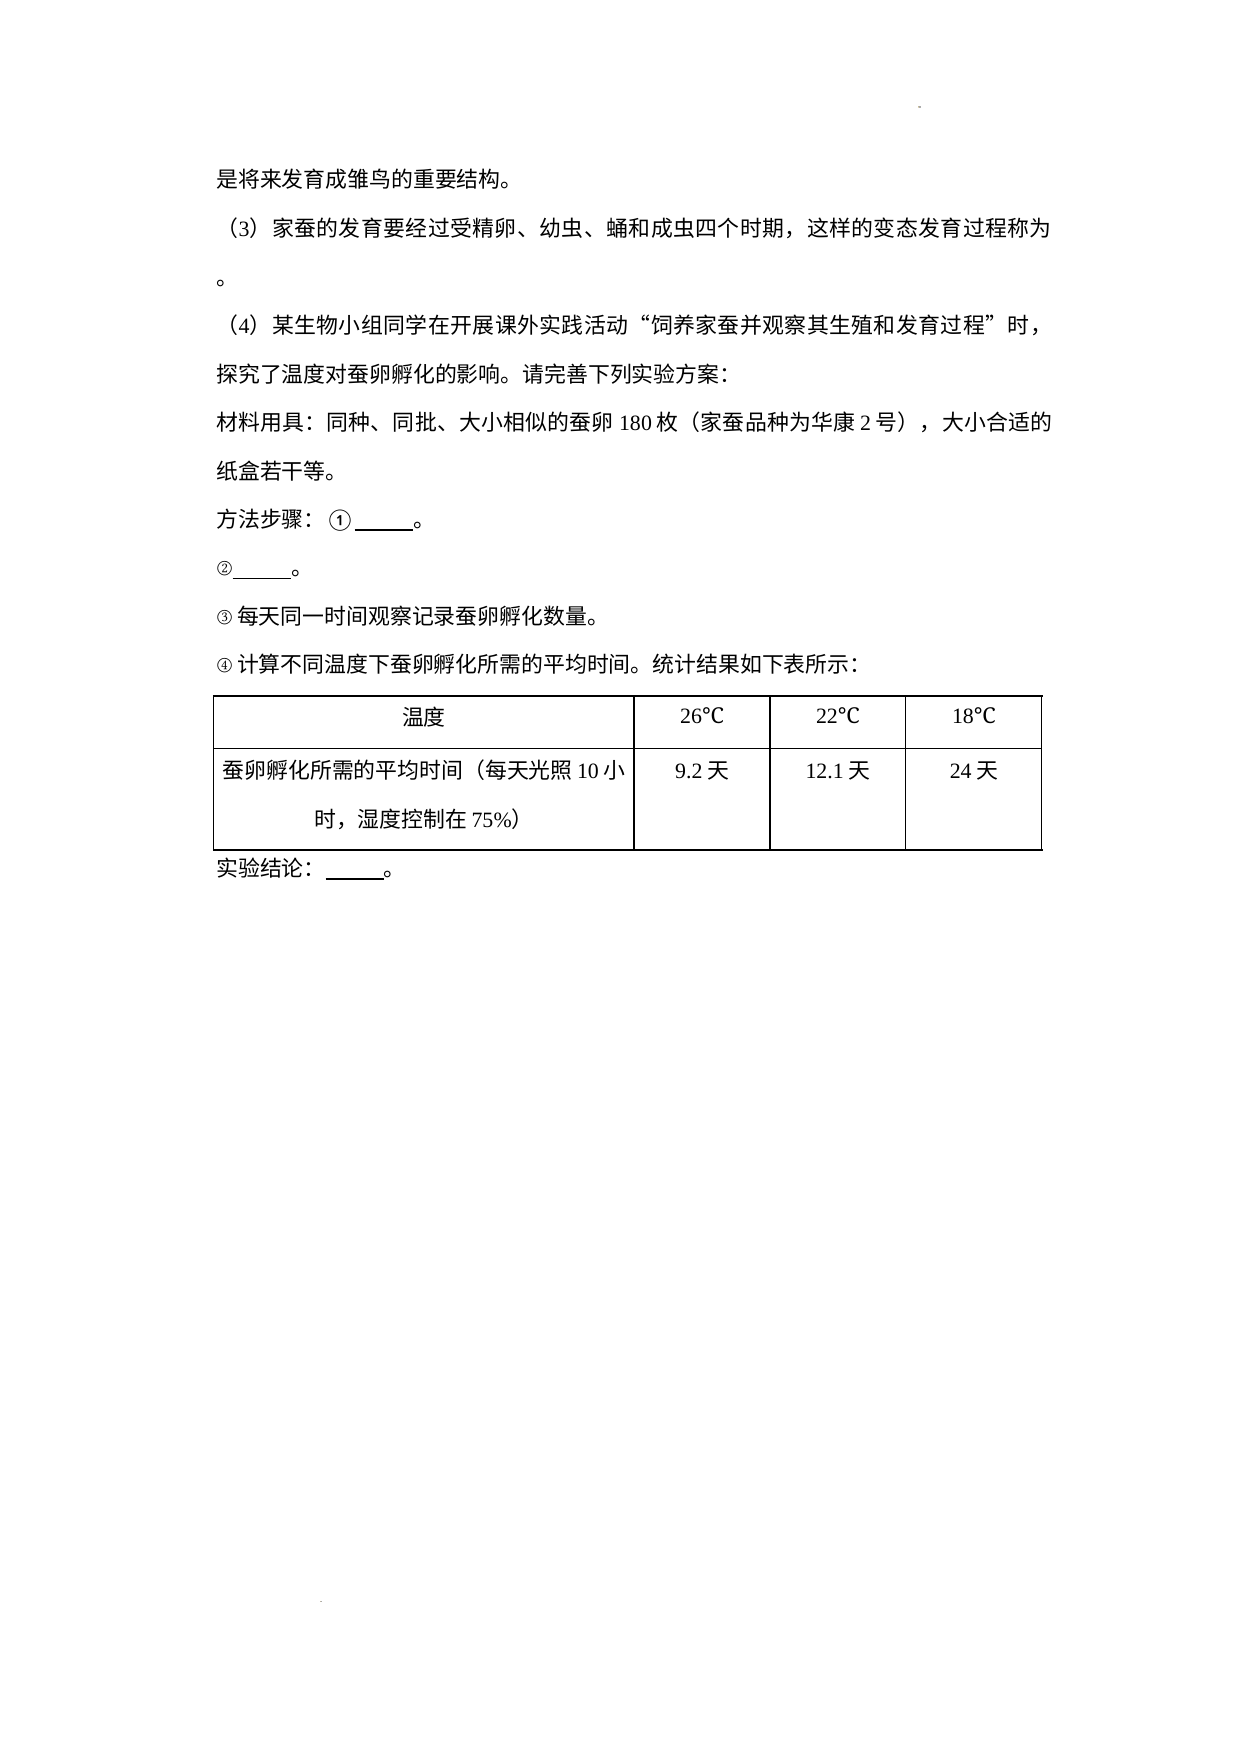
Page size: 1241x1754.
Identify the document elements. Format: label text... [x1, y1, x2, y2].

table_header 18℃ [906, 697, 1041, 748]
table_cell 12.1天 [771, 749, 905, 849]
text ② 。 [216, 550, 1053, 582]
table_cell 24天 [906, 749, 1041, 849]
table_cell 蚕卵孵化所需的平均时间（每天光照10小时，湿度控制在75%） [214, 749, 633, 849]
table_header 26℃ [635, 697, 769, 748]
text 材料用具：同种、同批、大小相似的蚕卵180枚（家蚕品种为华康2号），大小合适的纸盒若干等。 [216, 404, 1053, 486]
text 实验结论： 。 [216, 851, 1053, 883]
text （4）某生物小组同学在开展课外实践活动“饲养家蚕并观察其生殖和发育过程”时，探究了温度对蚕卵孵化的影响。请完善下列实验方案： [216, 307, 1053, 389]
text ③每天同一时间观察记录蚕卵孵化数量。 [216, 598, 1053, 631]
table_cell 9.2天 [635, 749, 769, 849]
text （3）家蚕的发育要经过受精卵、幼虫、蛹和成虫四个时期，这样的变态发育过程称为 。 [216, 210, 1053, 292]
table_header 22℃ [771, 697, 905, 748]
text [216, 162, 1053, 194]
table_header 温度 [214, 697, 633, 748]
text ④计算不同温度下蚕卵孵化所需的平均时间。统计结果如下表所示： [216, 647, 1053, 679]
text 方法步骤：① 。 [216, 502, 1053, 534]
